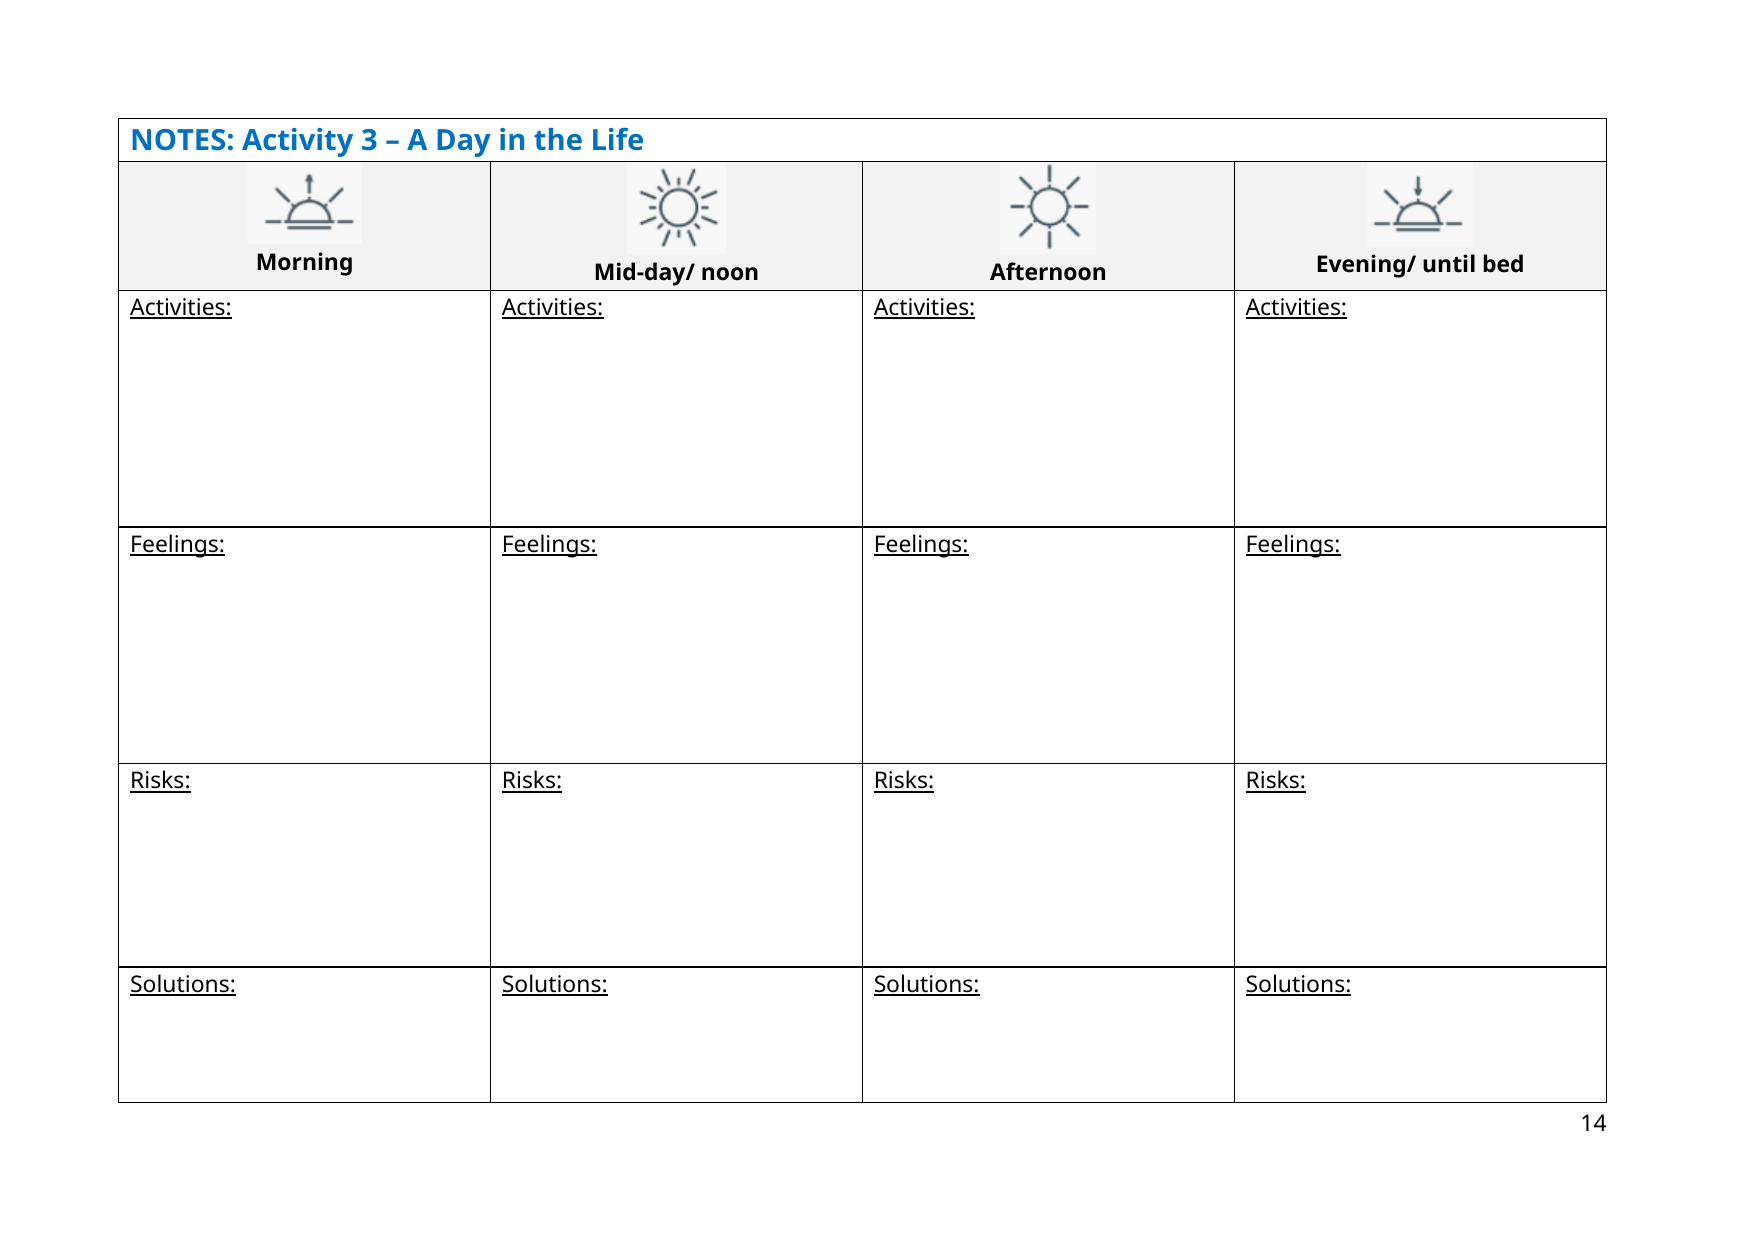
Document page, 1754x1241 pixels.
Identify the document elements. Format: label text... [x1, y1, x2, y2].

table_cell Activities: [491, 291, 862, 526]
table_header NOTES: Activity 3 – A Day in the Life [119, 119, 1606, 161]
table_cell Evening/ until bed [1235, 162, 1606, 289]
table_cell Afternoon [863, 162, 1234, 289]
table_cell Risks: [491, 764, 862, 966]
table_cell Feelings: [119, 528, 490, 763]
table_cell Activities: [1235, 291, 1606, 526]
table_cell Feelings: [1235, 528, 1606, 763]
table_cell Activities: [119, 291, 490, 526]
table_cell Risks: [1235, 764, 1606, 966]
table_cell Mid-day/ noon [491, 162, 862, 289]
table_cell Solutions: [1235, 968, 1606, 1102]
picture [1000, 162, 1097, 254]
table_cell Solutions: [119, 968, 490, 1102]
picture [626, 162, 727, 254]
table_cell Risks: [119, 764, 490, 966]
table_cell Risks: [863, 764, 1234, 966]
table_cell Feelings: [491, 528, 862, 763]
picture [247, 162, 362, 244]
picture [1366, 162, 1474, 246]
table_cell Activities: [863, 291, 1234, 526]
table_cell Feelings: [863, 528, 1234, 763]
table_cell Solutions: [863, 968, 1234, 1102]
table_cell Solutions: [491, 968, 862, 1102]
table_cell Morning [119, 162, 490, 289]
